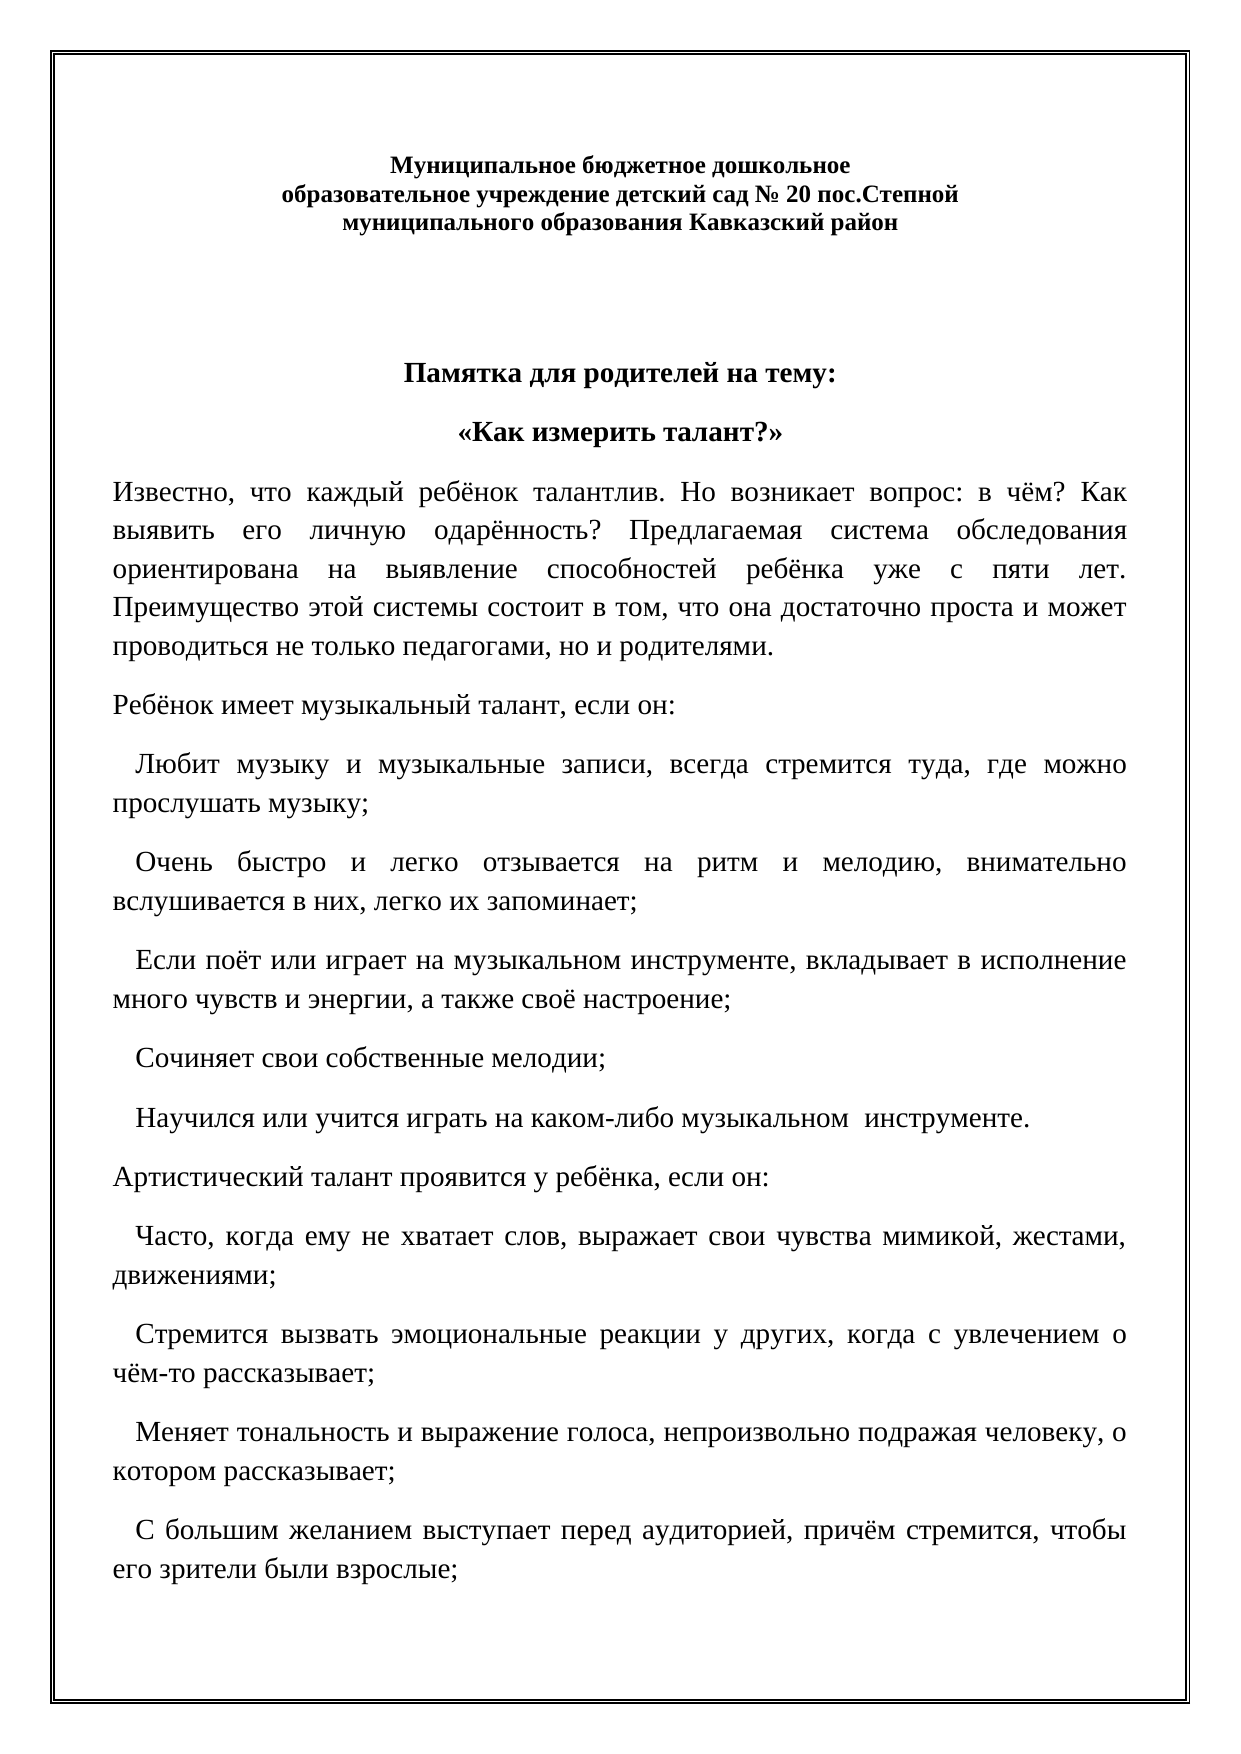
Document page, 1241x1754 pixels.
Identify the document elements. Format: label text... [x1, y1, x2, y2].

text Если поёт или играет на музыкальном инструменте, вкладывает в исполнение много чувств и энергии, а также своё настроение; [112, 942, 1128, 1014]
text Сочиняет свои собственные мелодии; [112, 1040, 1128, 1074]
text Артистический талант проявится у ребёнка, если он: [112, 1159, 1128, 1193]
text Известно, что каждый ребёнок талантлив. Но возникает вопрос: в чём? Как выявить его личную одарённость? Предлагаемая система обследования ориентирована на выявление способностей ребёнка уже с пяти лет. Преимущество этой системы состоит в том, что она достаточно проста и может проводиться не только педагогами, но и родителями. [112, 474, 1128, 661]
text Муниципальное бюджетное дошкольное [112, 150, 1128, 179]
text Ребёнок имеет музыкальный талант, если он: [112, 687, 1128, 721]
text Очень быстро и легко отзывается на ритм и мелодию, внимательно вслушивается в них, легко их запоминает; [112, 844, 1128, 917]
text Памятка для родителей на тему: [112, 355, 1128, 388]
text «Как измерить талант?» [112, 414, 1128, 448]
text Любит музыку и музыкальные записи, всегда стремится туда, где можно прослушать музыку; [112, 747, 1128, 819]
text образовательное учреждение детский сад № 20 пос.Степной [112, 179, 1128, 207]
text Стремится вызвать эмоциональные реакции у других, когда с увлечением о чём-то рассказывает; [112, 1316, 1128, 1388]
text муниципального образования Кавказский район [112, 207, 1128, 236]
text Научился или учится играть на каком-либо музыкальном инструменте. [112, 1100, 1128, 1133]
text Меняет тональность и выражение голоса, непроизвольно подражая человеку, о котором рассказывает; [112, 1414, 1128, 1486]
text С большим желанием выступает перед аудиторией, причём стремится, чтобы его зрители были взрослые; [112, 1512, 1128, 1584]
text Часто, когда ему не хватает слов, выражает свои чувства мимикой, жестами, движениями; [112, 1218, 1128, 1291]
